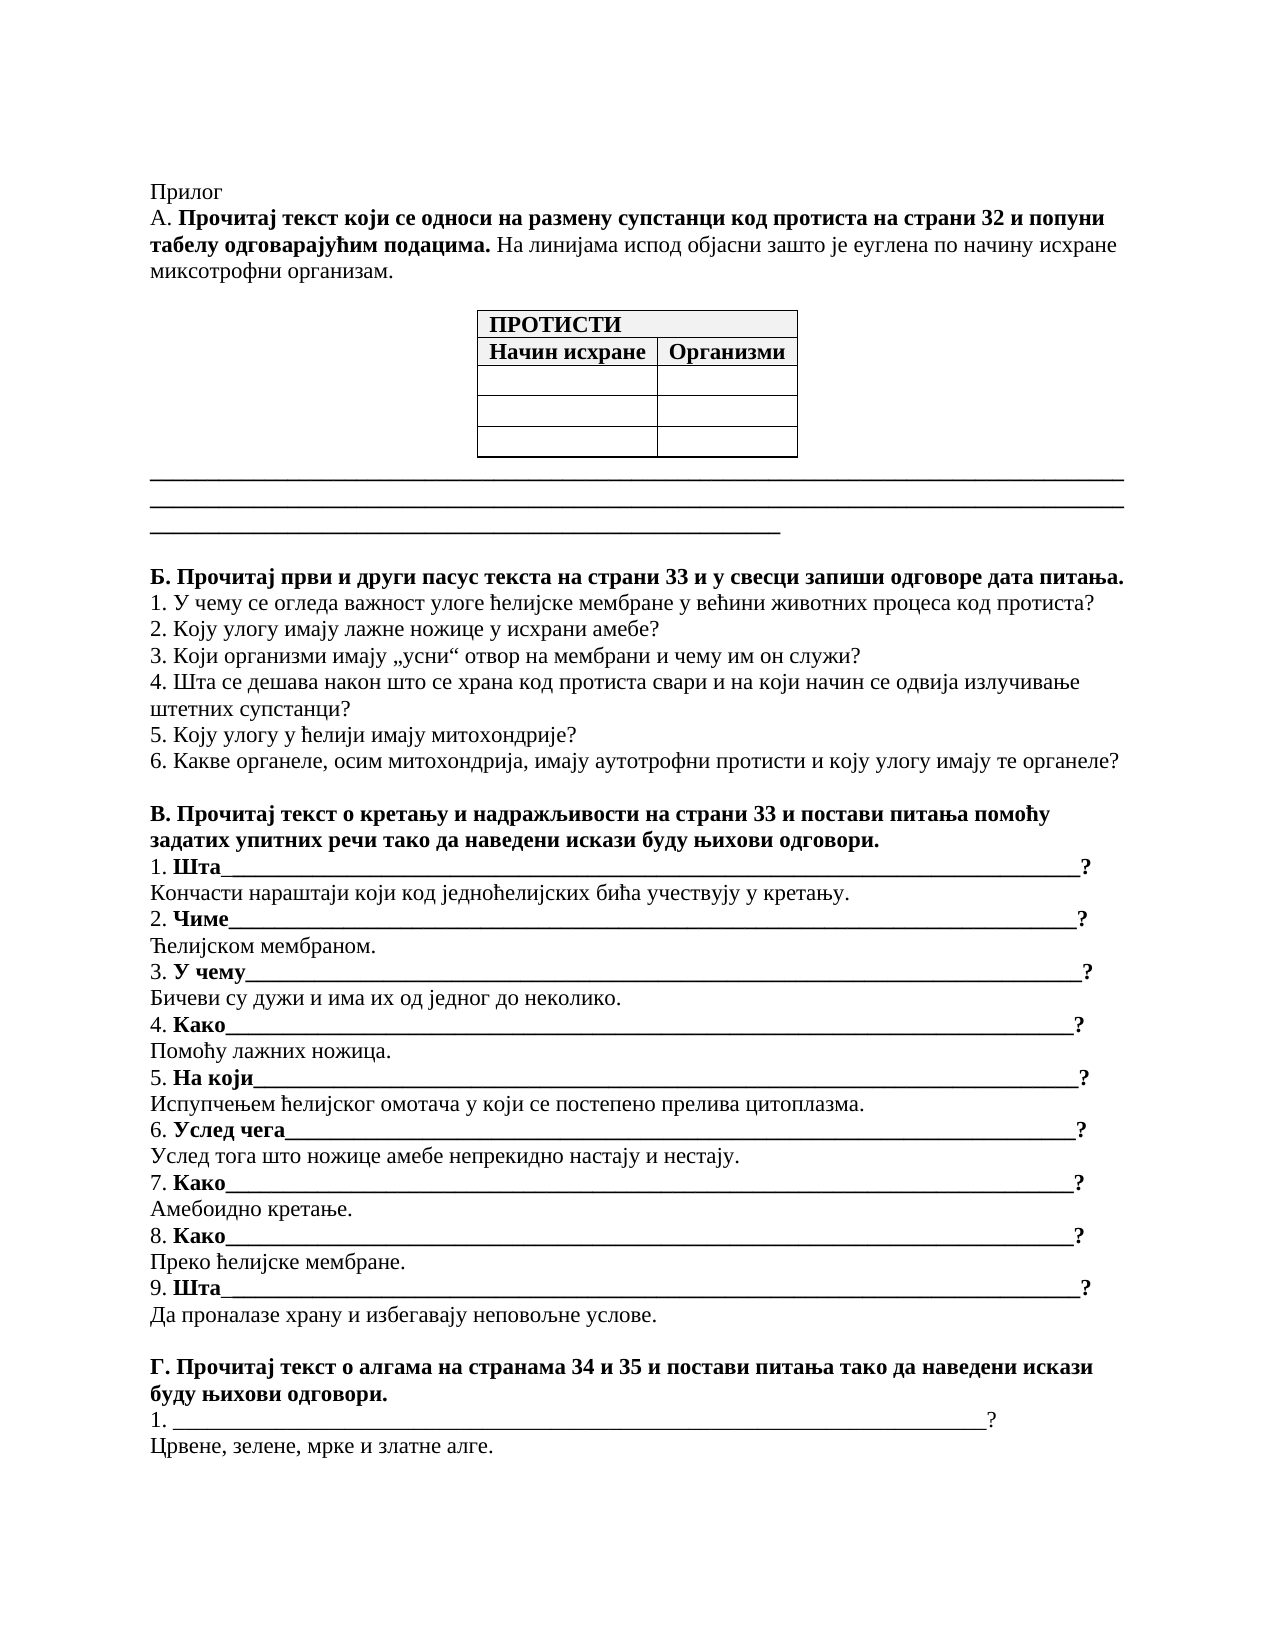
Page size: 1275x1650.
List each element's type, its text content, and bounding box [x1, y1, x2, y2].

table_cell Начин исхране [478, 338, 657, 364]
text 1. _______________________________________________________________________? [150, 1406, 1125, 1432]
text _________________________________________________________________________________________________________________________________________________________________________________________________________________________________ [150, 457, 1125, 536]
table_cell [658, 396, 797, 426]
text Помоћу лажних ножица. [150, 1037, 1125, 1063]
text 7. Како__________________________________________________________________________? [150, 1169, 1125, 1195]
table_cell [478, 366, 657, 395]
table_cell [478, 396, 657, 426]
text Испупчењем ћелијског омотача у који се постепено прелива цитоплазма. [150, 1090, 1125, 1116]
text Услед тога што ножице амебе непрекидно настају и нестају. [150, 1143, 1125, 1169]
table_cell [658, 427, 797, 456]
text Ћелијском мембраном. [150, 932, 1125, 958]
table_header ПРОТИСТИ [478, 311, 797, 337]
text Да проналазе храну и избегавају неповољне услове. [150, 1301, 1125, 1327]
text Б. Прочитај први и други пасус текста на страни 33 и у свесци запиши одговоре дата питања. [150, 563, 1125, 589]
text 4. Шта се дешава након што се храна код протиста свари и на који начин се одвија излучивање штетних супстанци? [150, 668, 1125, 721]
text 5. Коју улогу у ћелији имају митохондрије? [150, 721, 1125, 747]
text А. Прочитај текст који се односи на размену супстанци код протиста на страни 32 и попуни табелу одговарајућим подацима. На линијама испод објасни зашто је еуглена по начину исхране миксотрофни организам. [150, 204, 1125, 283]
text 9. Шта___________________________________________________________________________? [150, 1274, 1125, 1301]
text 1. Шта___________________________________________________________________________? [150, 853, 1125, 879]
text 1. У чему се огледа важност улоге ћелијске мембране у већини животних процеса код протиста? [150, 589, 1125, 616]
text Г. Прочитај текст о алгама на странама 34 и 35 и постави питања тако да наведени искази буду њихови одговори. [150, 1353, 1125, 1406]
table_cell [478, 427, 657, 456]
text 3. Који организми имају „усни“ отвор на мембрани и чему им он служи? [150, 642, 1125, 668]
text Црвене, зелене, мрке и златне алге. [150, 1432, 1125, 1459]
text 3. У чему_________________________________________________________________________? [150, 958, 1125, 984]
text 5. На који________________________________________________________________________? [150, 1063, 1125, 1090]
text 8. Како__________________________________________________________________________? [150, 1222, 1125, 1248]
text 2. Чиме__________________________________________________________________________? [150, 905, 1125, 932]
text В. Прочитај текст о кретању и надражљивости на страни 33 и постави питања помоћу задатих упитних речи тако да наведени искази буду њихови одговори. [150, 800, 1125, 853]
text Бичеви су дужи и има их од једног до неколико. [150, 984, 1125, 1011]
text Прилог [150, 178, 1125, 204]
text Амебоидно кретање. [150, 1195, 1125, 1222]
text 6. Услед чега_____________________________________________________________________? [150, 1116, 1125, 1143]
text 6. Какве органеле, осим митохондрија, имају аутотрофни протисти и коју улогу имају те органеле? [150, 747, 1125, 774]
table_cell Организми [658, 338, 797, 364]
text Преко ћелијске мембране. [150, 1248, 1125, 1274]
text 4. Како__________________________________________________________________________? [150, 1011, 1125, 1037]
table_cell [658, 366, 797, 395]
text Кончасти нараштаји који код једноћелијских бића учествују у кретању. [150, 879, 1125, 905]
text 2. Коју улогу имају лажне ножице у исхрани амебе? [150, 616, 1125, 642]
